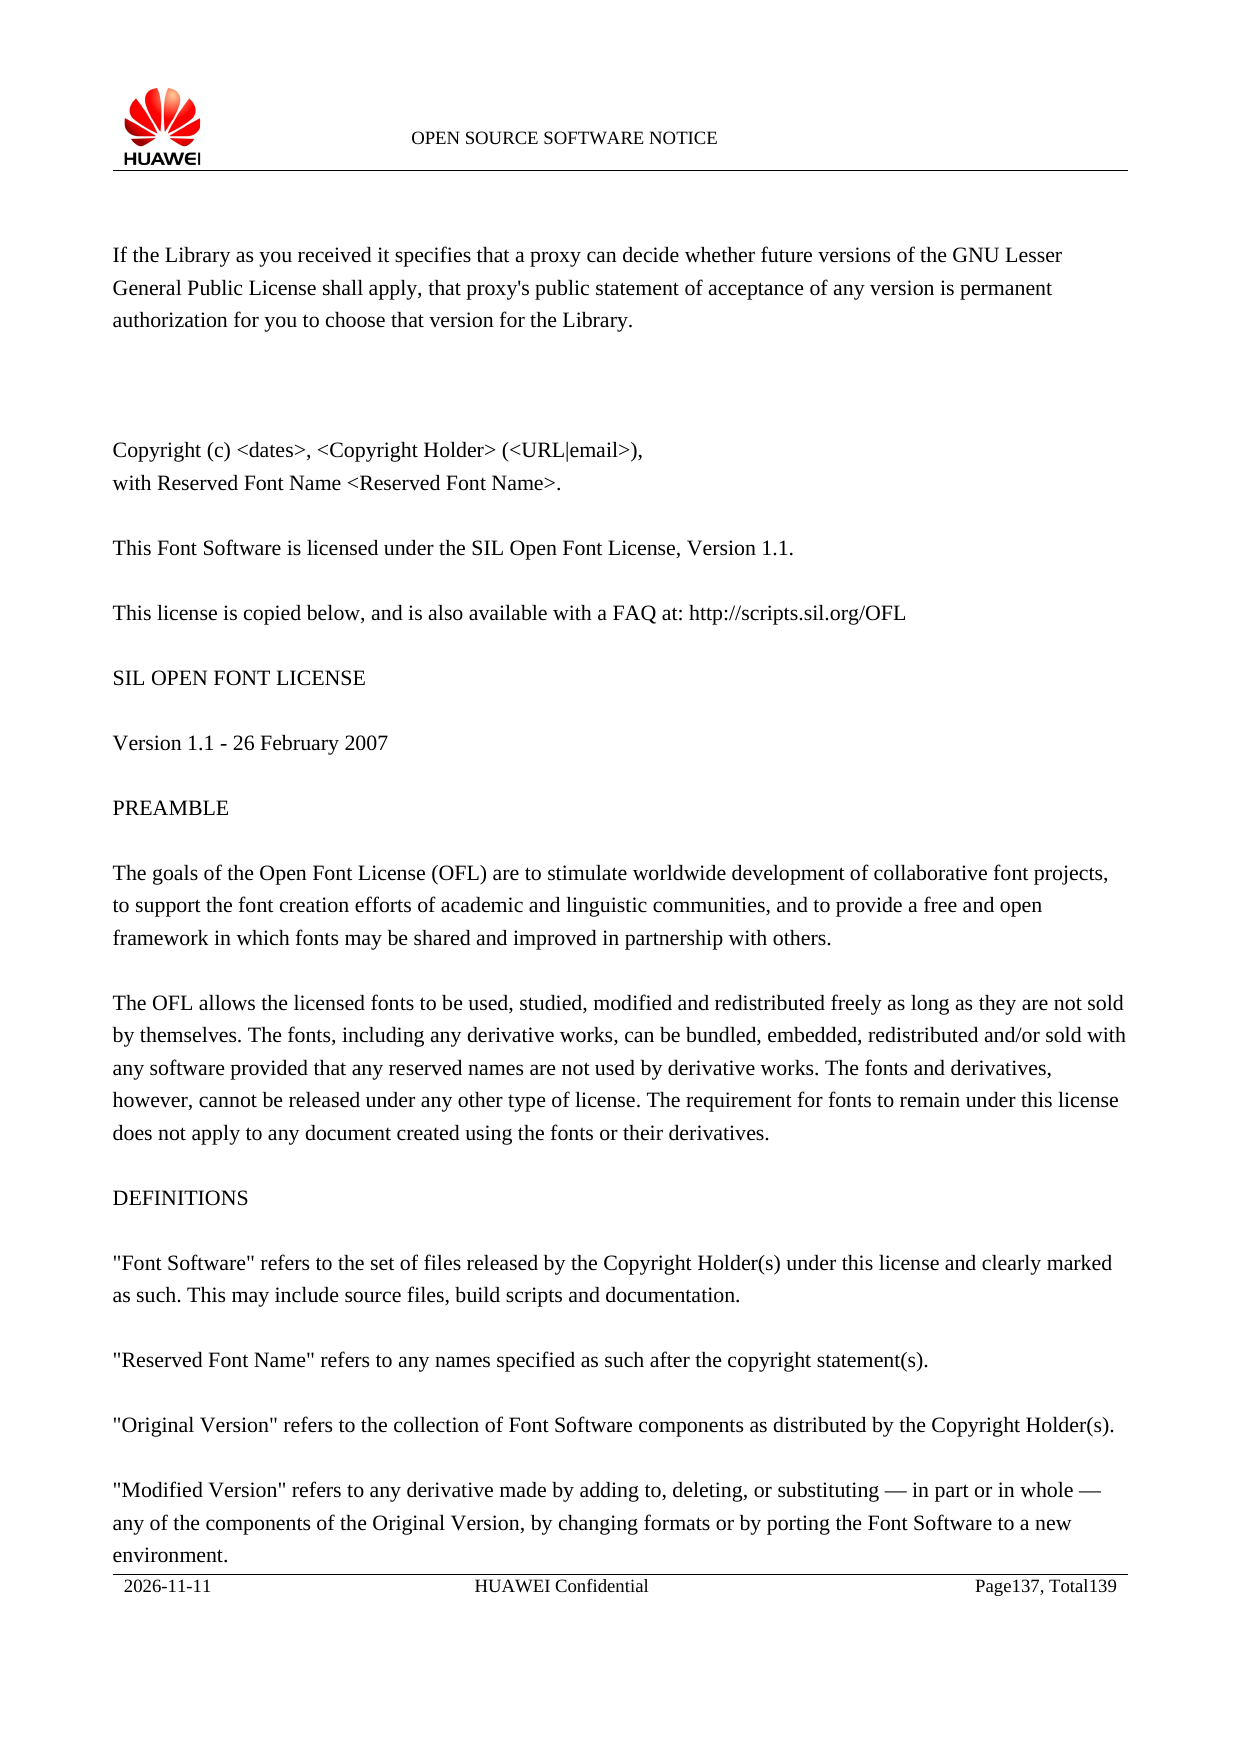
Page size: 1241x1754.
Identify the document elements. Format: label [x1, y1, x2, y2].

picture [124, 88, 201, 165]
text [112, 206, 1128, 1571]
